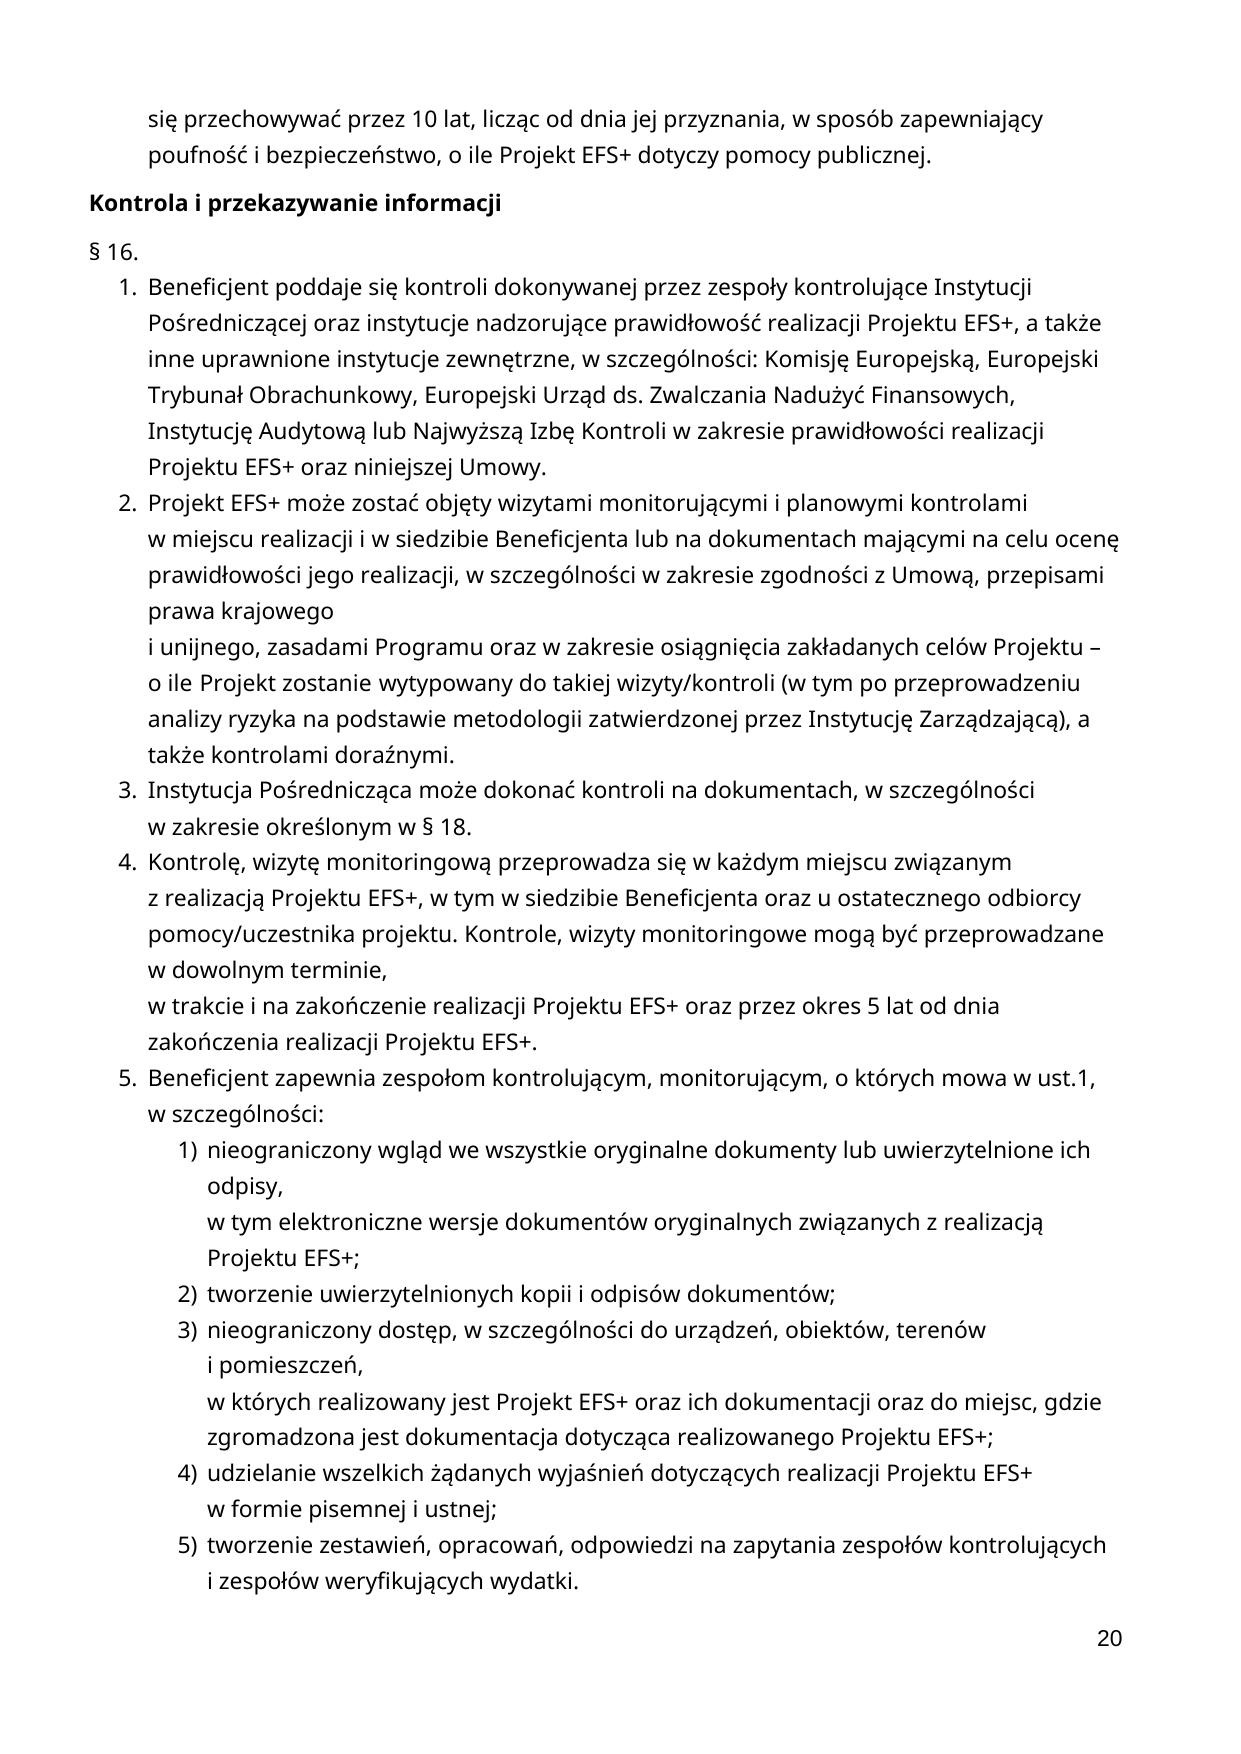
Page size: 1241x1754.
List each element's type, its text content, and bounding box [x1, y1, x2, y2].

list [118, 103, 1122, 170]
subtitle § 16. [89, 235, 1122, 267]
list Kontrolę, wizytę monitoringową przeprowadza się w każdym miejscu związanym z realizacją Projektu EFS+, w tym w siedzibie Beneficjenta oraz u ostatecznego odbiorcy pomocy/uczestnika projektu. Kontrole, wizyty monitoringowe mogą być przeprowadzane w dowolnym terminie, w trakcie i na zakończenie realizacji Projektu EFS+ oraz przez okres 5 lat od dnia zakończenia realizacji Projektu EFS+. [118, 846, 1122, 1057]
list Instytucja Pośrednicząca może dokonać kontroli na dokumentach, w szczególności w zakresie określonym w § 18. [118, 774, 1122, 842]
list Projekt EFS+ może zostać objęty wizytami monitorującymi i planowymi kontrolami w miejscu realizacji i w siedzibie Beneficjenta lub na dokumentach mającymi na celu ocenę prawidłowości jego realizacji, w szczególności w zakresie zgodności z Umową, przepisami prawa krajowego i unijnego, zasadami Programu oraz w zakresie osiągnięcia zakładanych celów Projektu – o ile Projekt zostanie wytypowany do takiej wizyty/kontroli (w tym po przeprowadzeniu analizy ryzyka na podstawie metodologii zatwierdzonej przez Instytucję Zarządzającą), a także kontrolami doraźnymi. [118, 487, 1122, 770]
list udzielanie wszelkich żądanych wyjaśnień dotyczących realizacji Projektu EFS+ w formie pisemnej i ustnej; [177, 1457, 1122, 1524]
list Beneficjent poddaje się kontroli dokonywanej przez zespoły kontrolujące Instytucji Pośredniczącej oraz instytucje nadzorujące prawidłowość realizacji Projektu EFS+, a także inne uprawnione instytucje zewnętrzne, w szczególności: Komisję Europejską, Europejski Trybunał Obrachunkowy, Europejski Urząd ds. Zwalczania Nadużyć Finansowych, Instytucję Audytową lub Najwyższą Izbę Kontroli w zakresie prawidłowości realizacji Projektu EFS+ oraz niniejszej Umowy. [118, 271, 1122, 482]
list Beneficjent zapewnia zespołom kontrolującym, monitorującym, o których mowa w ust.1, w szczególności: [118, 1062, 1122, 1129]
list tworzenie zestawień, opracowań, odpowiedzi na zapytania zespołów kontrolujących i zespołów weryfikujących wydatki. [177, 1529, 1122, 1596]
list tworzenie uwierzytelnionych kopii i odpisów dokumentów; [177, 1278, 1122, 1309]
list nieograniczony wgląd we wszystkie oryginalne dokumenty lub uwierzytelnione ich odpisy, w tym elektroniczne wersje dokumentów oryginalnych związanych z realizacją Projektu EFS+; [177, 1134, 1122, 1273]
list nieograniczony dostęp, w szczególności do urządzeń, obiektów, terenów i pomieszczeń, w których realizowany jest Projekt EFS+ oraz ich dokumentacji oraz do miejsc, gdzie zgromadzona jest dokumentacja dotycząca realizowanego Projektu EFS+; [177, 1313, 1122, 1453]
subtitle Kontrola i przekazywanie informacji [89, 187, 1122, 218]
